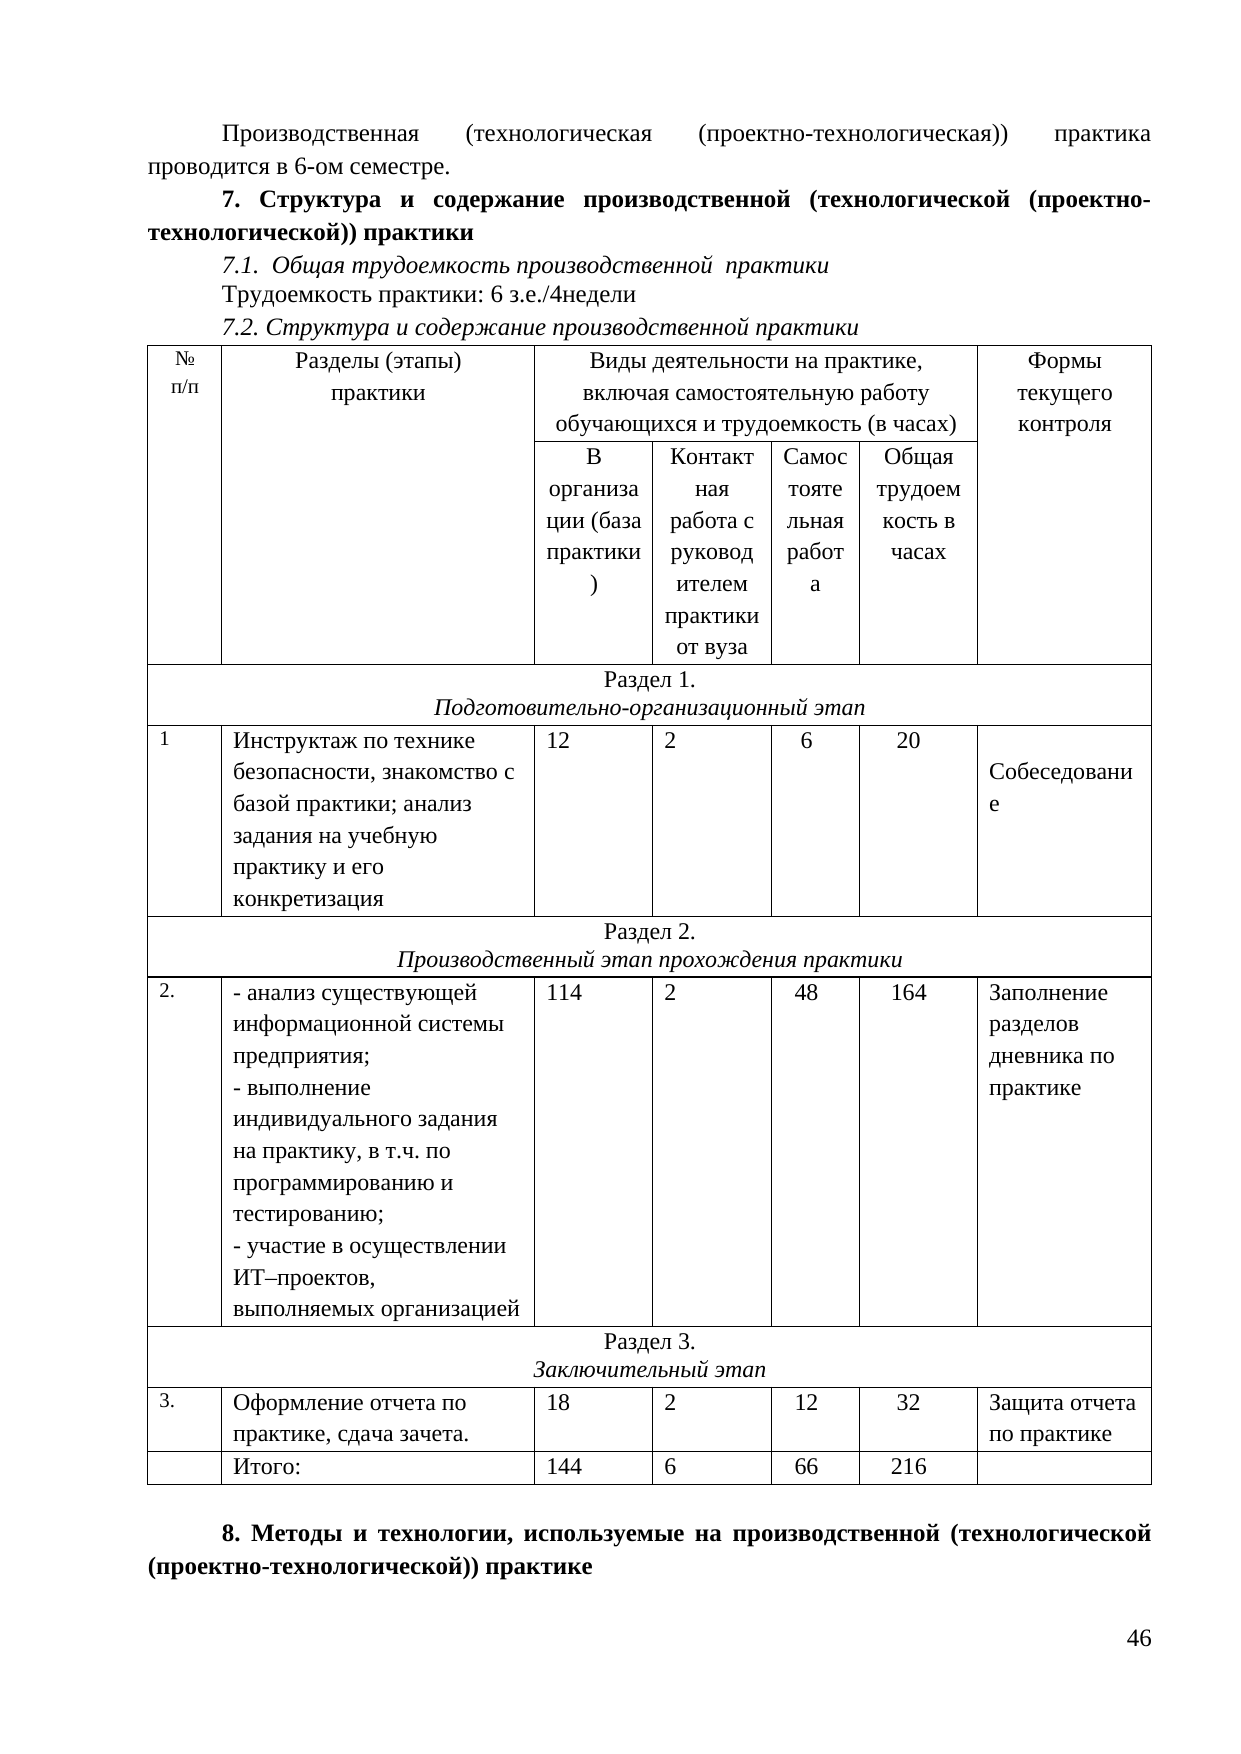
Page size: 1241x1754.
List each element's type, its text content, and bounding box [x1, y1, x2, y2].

text 8. Методы и технологии, используемые на производственной (технологической (проектно-технологической)) практике [148, 1518, 1152, 1580]
table_header Формы текущего контроля [978, 346, 1151, 664]
table_cell 3. [148, 1388, 221, 1451]
table_cell 2 [653, 1388, 771, 1451]
table_cell Раздел 3. Заключительный этап [148, 1327, 1151, 1387]
table_cell 20 [860, 726, 977, 916]
table_cell Самостоятельная работа [772, 442, 859, 664]
table_cell [148, 1452, 221, 1484]
table_cell Защита отчета по практике [978, 1388, 1151, 1451]
table_cell - анализ существующей информационной системы предприятия; - выполнение индивидуального задания на практику, в т.ч. по программированию и тестированию; - участие в осуществлении ИТ–проектов, выполняемых организацией [222, 978, 534, 1326]
table_cell 2. [148, 978, 221, 1326]
table_cell В организации (база практики) [535, 442, 652, 664]
text 7.1. Общая трудоемкость производственной практики [148, 250, 1152, 279]
table_cell 32 [860, 1388, 977, 1451]
table_cell 2 [653, 978, 771, 1326]
table_cell 164 [860, 978, 977, 1326]
table_header Разделы (этапы) практики [222, 346, 534, 664]
table_cell 48 [772, 978, 859, 1326]
text Производственная (технологическая (проектно-технологическая)) практика проводится в 6-ом семестре. [148, 118, 1152, 180]
table_header Виды деятельности на практике, включая самостоятельную работу обучающихся и трудоемкость (в часах) [535, 346, 977, 441]
table_cell 2 [653, 726, 771, 916]
table_cell Итого: [222, 1452, 534, 1484]
table_cell Общая трудоемкость в часах [860, 442, 977, 664]
table_cell 12 [772, 1388, 859, 1451]
text Трудоемкость практики: 6 з.е./4недели [148, 279, 1152, 308]
table_cell 1 [148, 726, 221, 916]
text 7.2. Структура и содержание производственной практики [148, 312, 1152, 341]
text 7. Структура и содержание производственной (технологической (проектно-технологической)) практики [148, 184, 1152, 246]
table_cell [978, 1452, 1151, 1484]
table_cell 114 [535, 978, 652, 1326]
table_cell Заполнение разделов дневника по практике [978, 978, 1151, 1326]
table_cell Собеседование [978, 726, 1151, 916]
table_cell Раздел 2. Производственный этап прохождения практики [148, 917, 1151, 976]
table_cell 12 [535, 726, 652, 916]
table_cell 6 [653, 1452, 771, 1484]
table_cell 66 [772, 1452, 859, 1484]
table_cell 6 [772, 726, 859, 916]
table_cell 18 [535, 1388, 652, 1451]
table_cell Инструктаж по технике безопасности, знакомство с базой практики; анализ задания на учебную практику и его конкретизация [222, 726, 534, 916]
table_cell Оформление отчета по практике, сдача зачета. [222, 1388, 534, 1451]
table_cell 144 [535, 1452, 652, 1484]
table_cell 216 [860, 1452, 977, 1484]
table_header № п/п [148, 346, 221, 664]
table_cell Контактная работа с руководителем практики от вуза [653, 442, 771, 664]
table_cell Раздел 1. Подготовительно-организационный этап [148, 665, 1151, 725]
